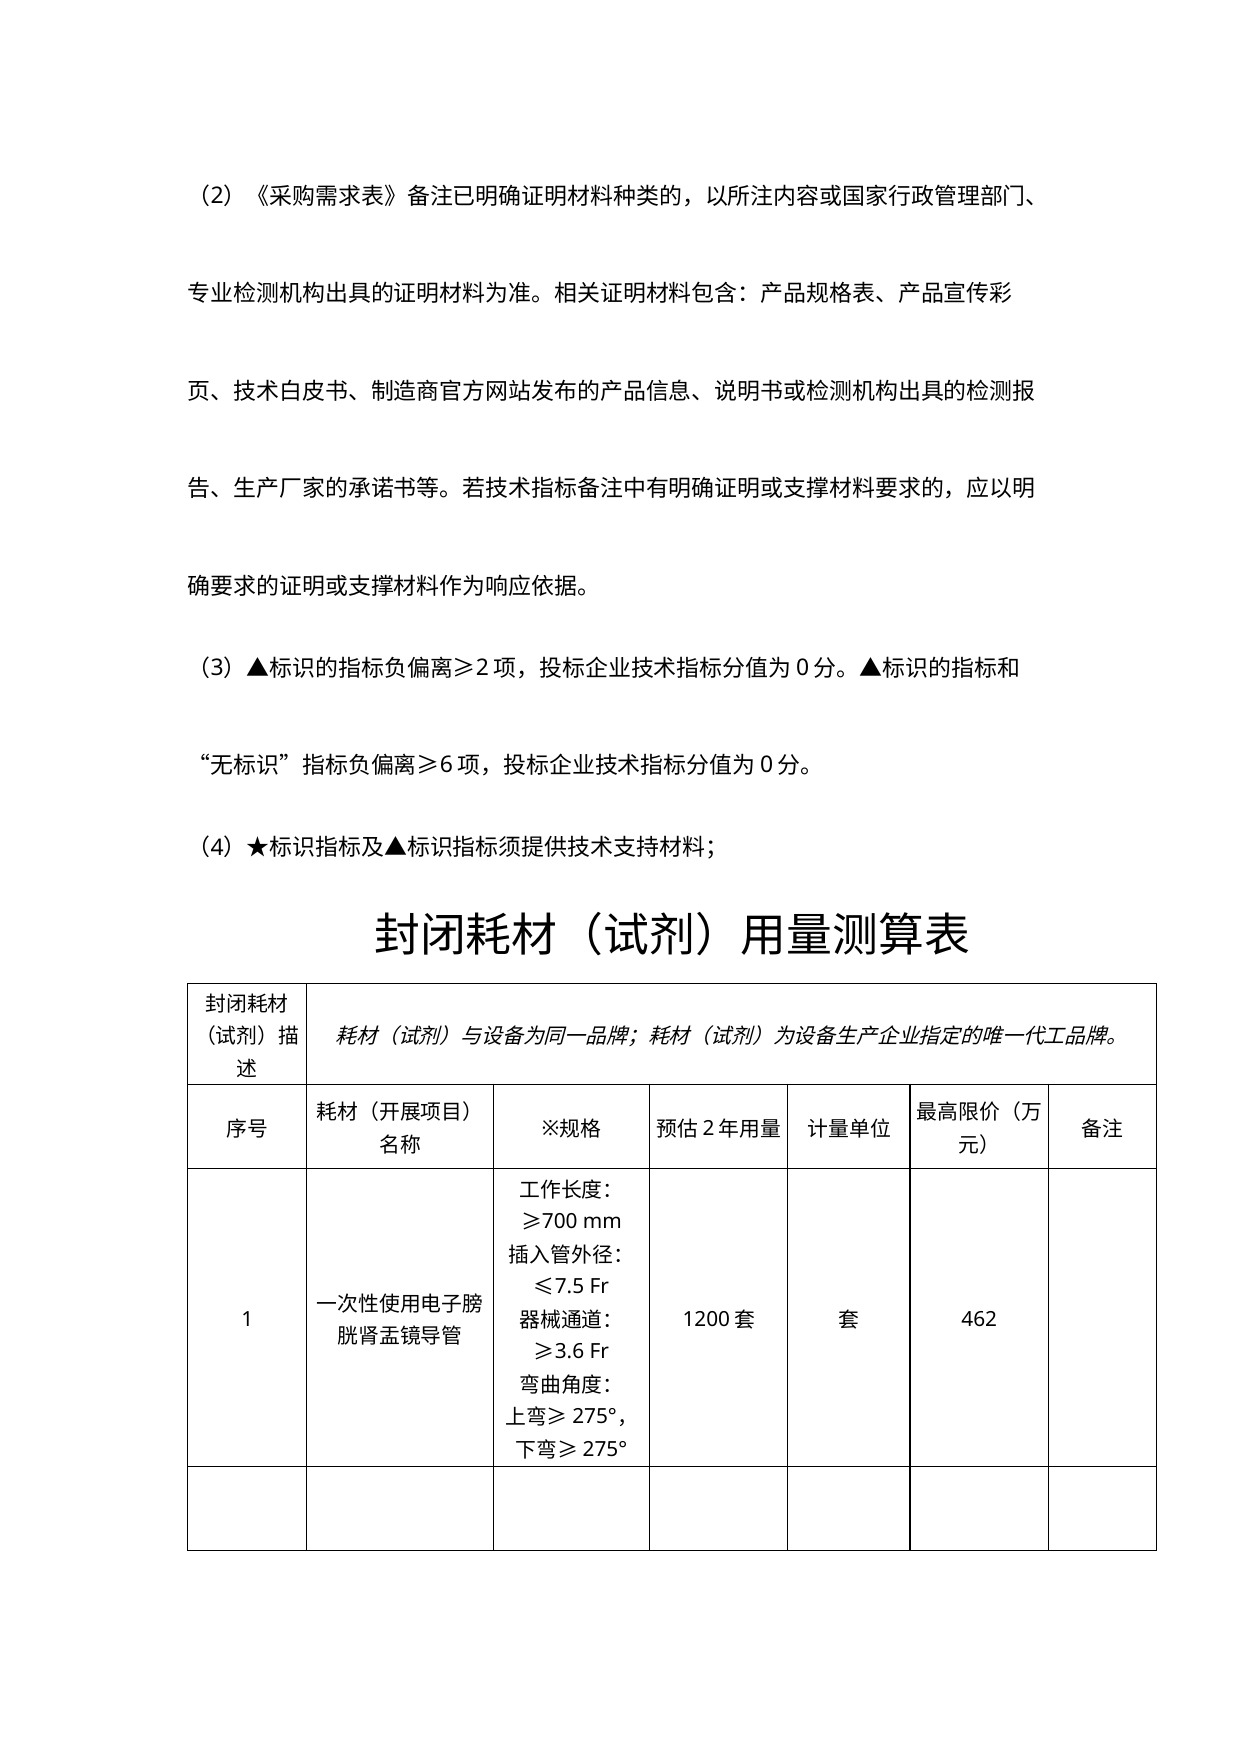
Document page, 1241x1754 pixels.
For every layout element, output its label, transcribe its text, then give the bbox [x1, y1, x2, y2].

table_cell 一次性使用电子膀胱肾盂镜导管 [307, 1169, 493, 1466]
table_cell [911, 1467, 1048, 1550]
table_cell [1049, 1169, 1156, 1466]
text （4）★标识指标及▲标识指标须提供技术支持材料； [187, 813, 1053, 878]
table_cell 462 [911, 1169, 1048, 1466]
table_cell [650, 1467, 787, 1550]
table_cell 预估2年用量 [650, 1085, 787, 1168]
table_cell 工作长度：≥700 mm 插入管外径：≤7.5 Fr 器械通道：≥3.6 Fr 弯曲角度： 上弯≥ 275°， 下弯≥ 275° [494, 1169, 649, 1466]
table_cell ※规格 [494, 1085, 649, 1168]
table_cell [494, 1467, 649, 1550]
table_cell 计量单位 [788, 1085, 909, 1168]
table_cell 备注 [1049, 1085, 1156, 1168]
text （2）《采购需求表》备注已明确证明材料种类的，以所注内容或国家行政管理部门、专业检测机构出具的证明材料为准。相关证明材料包含：产品规格表、产品宣传彩页、技术白皮书、制造商官方网站发布的产品信息、说明书或检测机构出具的检测报告、生产厂家的承诺书等。若技术指标备注中有明确证明或支撑材料要求的，应以明确要求的证明或支撑材料作为响应依据。 [187, 162, 1053, 617]
table_cell 1 [188, 1169, 306, 1466]
table_cell 耗材（开展项目）名称 [307, 1085, 493, 1168]
table_cell 耗材（试剂）与设备为同一品牌；耗材（试剂）为设备生产企业指定的唯一代工品牌。 [307, 984, 1156, 1083]
table_cell 封闭耗材（试剂）描述 [188, 984, 306, 1083]
table_cell 最高限价（万元） [911, 1085, 1048, 1168]
table_header 封闭耗材（试剂）用量测算表 [188, 878, 1156, 983]
table_cell 套 [788, 1169, 909, 1466]
table_cell [188, 1467, 306, 1550]
table_cell 1200套 [650, 1169, 787, 1466]
text （3）▲标识的指标负偏离≥2项，投标企业技术指标分值为0分。▲标识的指标和“无标识”指标负偏离≥6项，投标企业技术指标分值为0分。 [187, 633, 1053, 796]
table_cell [788, 1467, 909, 1550]
table_cell 序号 [188, 1085, 306, 1168]
table_cell [307, 1467, 493, 1550]
table_cell [1049, 1467, 1156, 1550]
